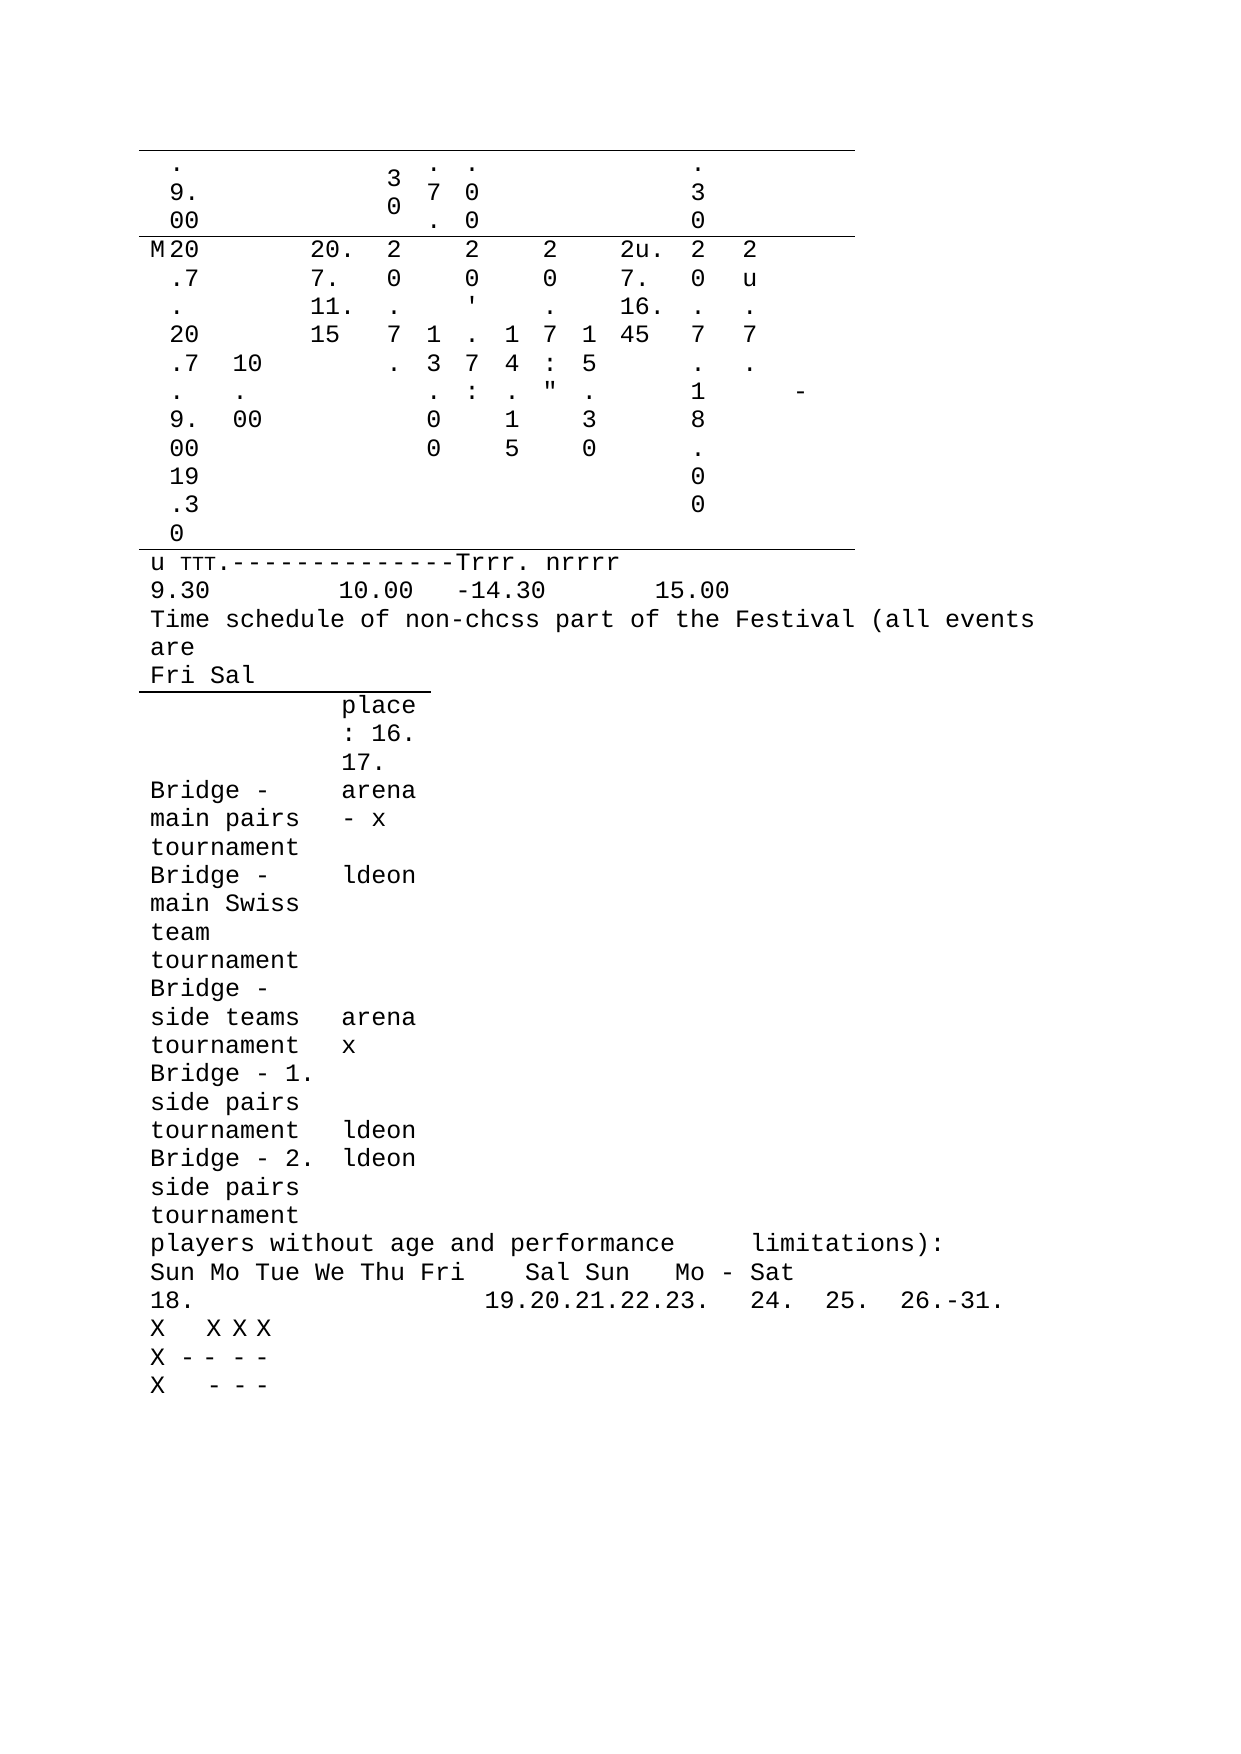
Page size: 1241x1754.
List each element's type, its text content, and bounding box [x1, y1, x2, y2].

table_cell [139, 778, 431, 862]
text u ttt. Trrr. nrrrr [150, 550, 1090, 578]
text 18. 19. 20. 21. 22. 23. 24. 25. 26.-31. [150, 1287, 1090, 1316]
text X - - - [150, 1372, 1090, 1401]
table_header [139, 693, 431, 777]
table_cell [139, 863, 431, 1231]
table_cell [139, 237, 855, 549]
text Fri Sal [150, 663, 1090, 691]
text X X X X [150, 1316, 1090, 1344]
text Sun Mo Tue We Thu Fri Sal Sun Mo - Sat [150, 1259, 1090, 1287]
text Time schedule of non-chcss part of the Festival (all events are [150, 606, 1090, 663]
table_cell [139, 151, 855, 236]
text players without age and performance limitations): [150, 1231, 1090, 1259]
text 9.30 10.00 - 14.30 15.00 [150, 578, 1090, 606]
text X - - - - [150, 1344, 1090, 1372]
